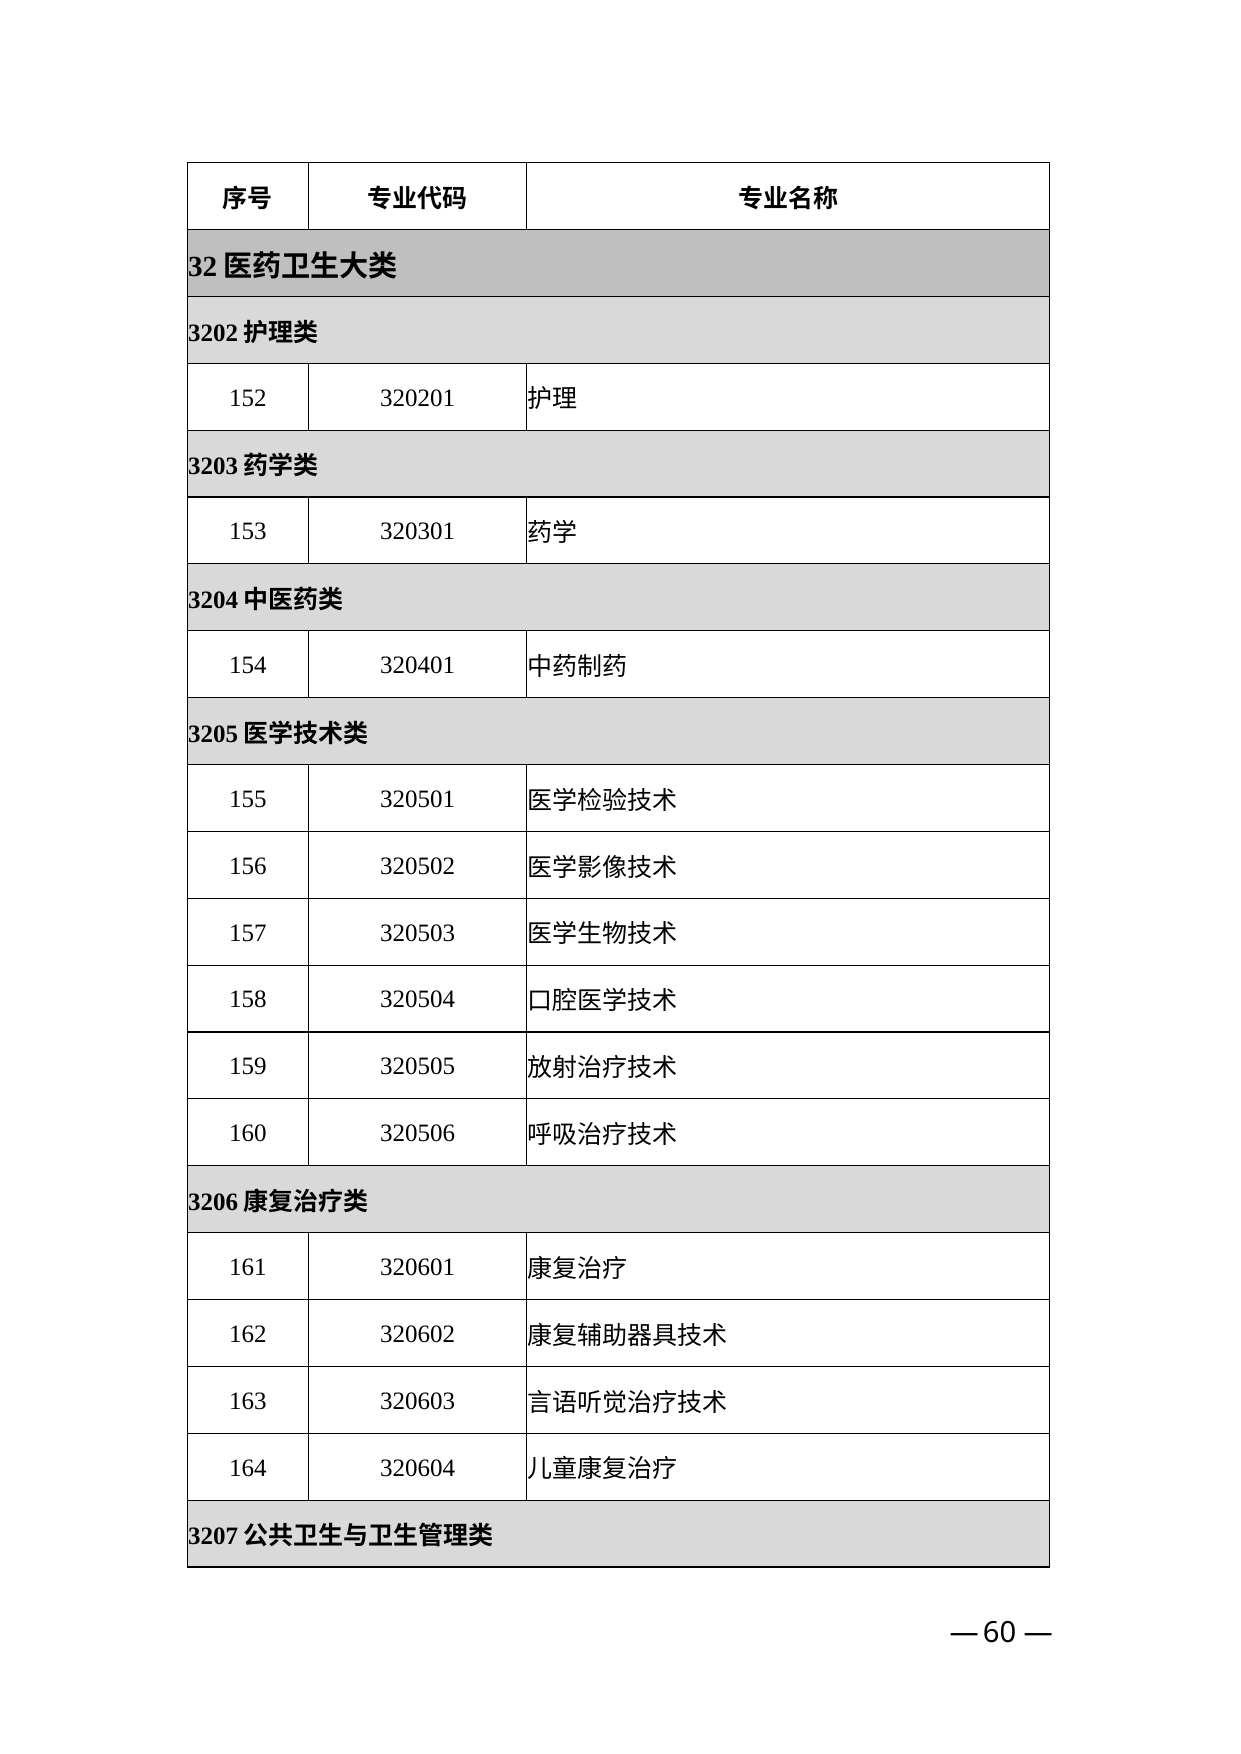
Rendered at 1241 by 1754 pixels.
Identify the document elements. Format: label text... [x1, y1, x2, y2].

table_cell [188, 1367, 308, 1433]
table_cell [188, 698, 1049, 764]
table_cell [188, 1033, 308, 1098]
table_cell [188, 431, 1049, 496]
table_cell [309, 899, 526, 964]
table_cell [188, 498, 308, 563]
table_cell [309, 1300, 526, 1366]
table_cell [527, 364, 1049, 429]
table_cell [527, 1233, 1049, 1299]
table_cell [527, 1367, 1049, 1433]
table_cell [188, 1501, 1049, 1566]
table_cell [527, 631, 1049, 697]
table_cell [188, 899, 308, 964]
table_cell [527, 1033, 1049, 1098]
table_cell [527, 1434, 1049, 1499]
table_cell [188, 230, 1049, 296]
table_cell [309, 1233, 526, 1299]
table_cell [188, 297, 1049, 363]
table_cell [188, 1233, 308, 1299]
table_header 专业代码 [309, 163, 526, 229]
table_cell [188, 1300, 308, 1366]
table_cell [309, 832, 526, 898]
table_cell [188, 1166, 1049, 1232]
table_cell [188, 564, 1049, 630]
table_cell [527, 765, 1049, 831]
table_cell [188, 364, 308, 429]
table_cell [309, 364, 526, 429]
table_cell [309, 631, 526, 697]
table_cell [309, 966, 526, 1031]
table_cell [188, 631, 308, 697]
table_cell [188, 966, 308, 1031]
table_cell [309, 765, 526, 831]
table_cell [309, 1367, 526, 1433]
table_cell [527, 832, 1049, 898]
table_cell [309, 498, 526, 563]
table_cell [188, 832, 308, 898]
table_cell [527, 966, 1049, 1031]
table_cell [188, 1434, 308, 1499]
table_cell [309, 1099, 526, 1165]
table_header 专业名称 [527, 163, 1049, 229]
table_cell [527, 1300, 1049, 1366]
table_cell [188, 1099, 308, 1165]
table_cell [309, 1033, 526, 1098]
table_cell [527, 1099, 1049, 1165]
table_header 序号 [188, 163, 308, 229]
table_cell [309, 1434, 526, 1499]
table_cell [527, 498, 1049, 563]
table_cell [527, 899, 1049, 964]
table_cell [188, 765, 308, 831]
